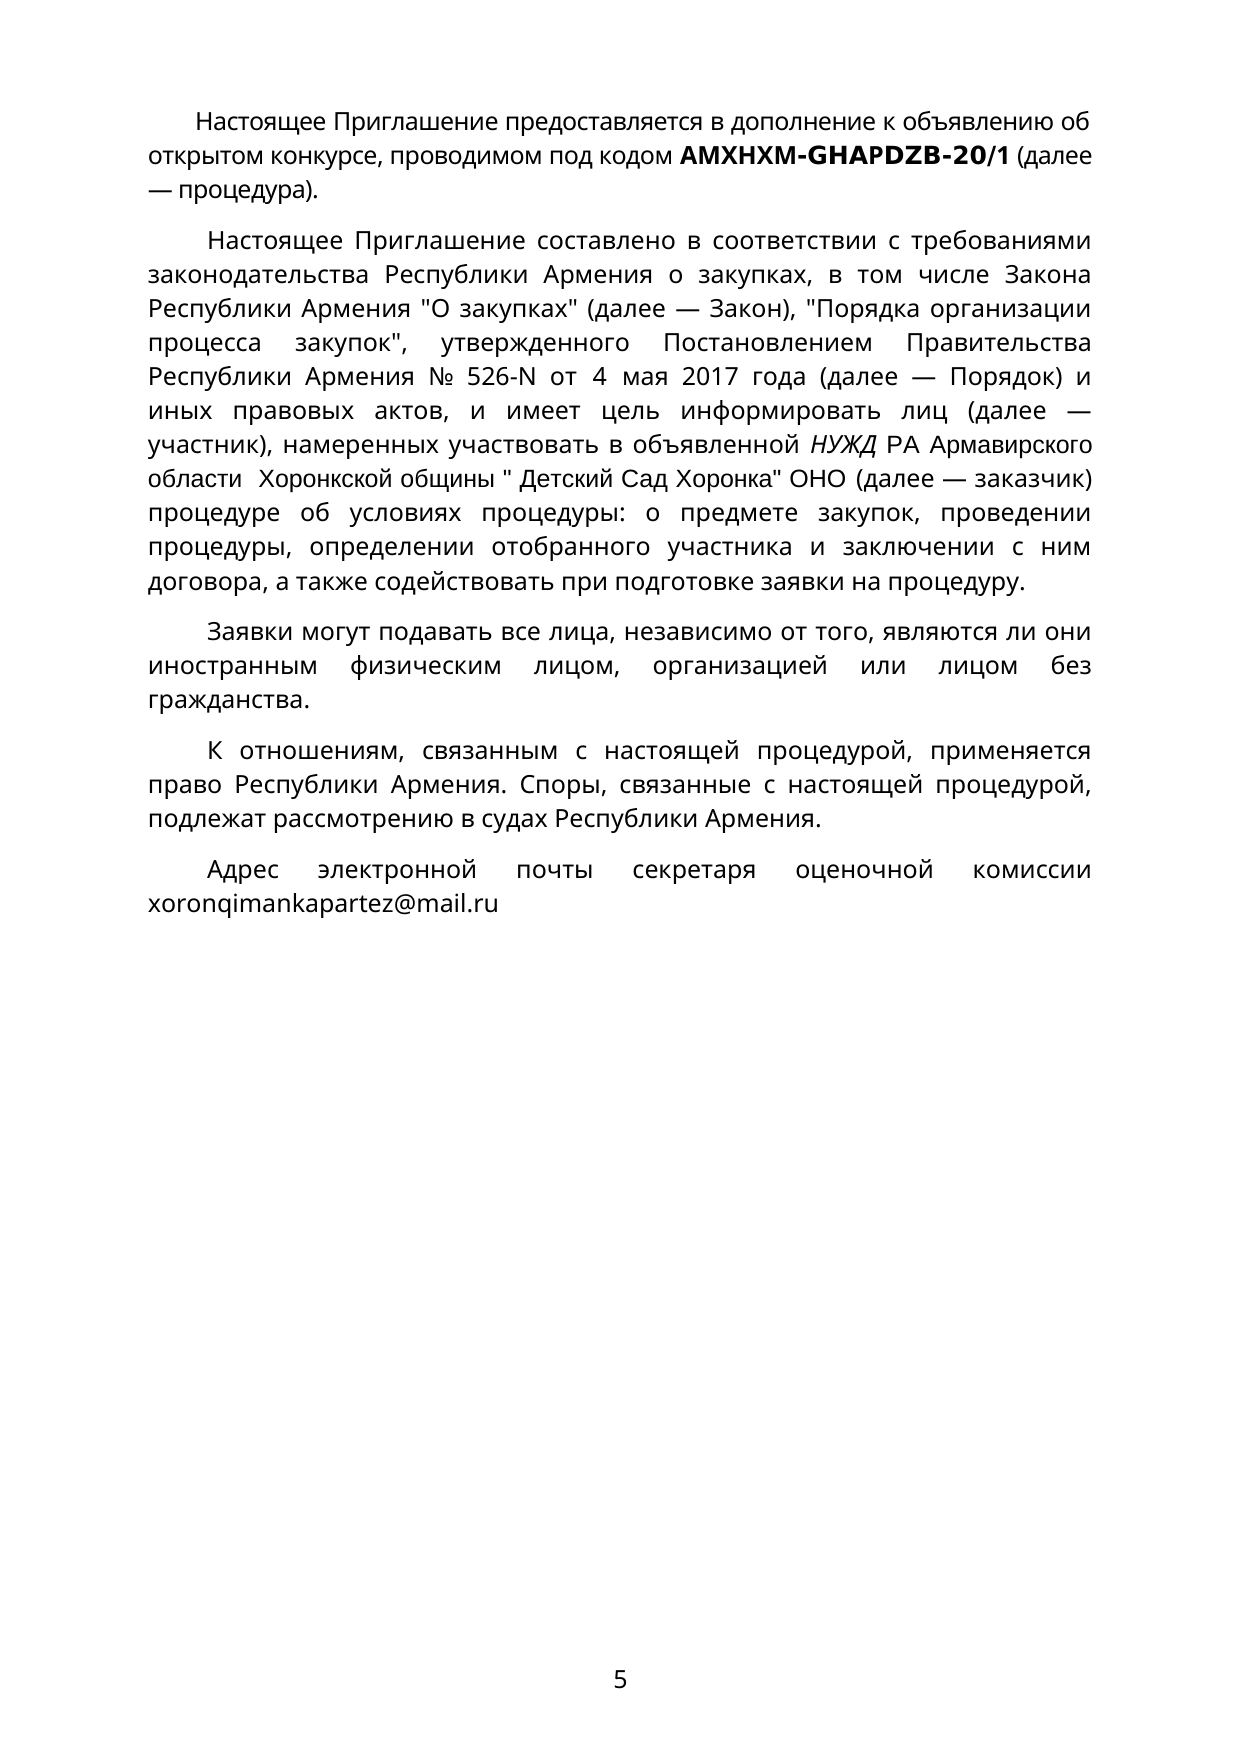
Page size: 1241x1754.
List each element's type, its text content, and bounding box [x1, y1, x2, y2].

text Заявки могут подавать все лица, независимо от того, являются ли они иностранным физическим лицом, организацией или лицом без гражданства. [148, 614, 1092, 716]
text Настоящее Приглашение предоставляется в дополнение к объявлению об открытом конкурсе, проводимом под кодом AMXHXM-GHAPDZB-20/1 (далее — процедура). [89, 103, 1092, 206]
text Настоящее Приглашение составлено в соответствии с требованиями законодательства Республики Армения о закупках, в том числе Закона Республики Армения "О закупках" (далее — Закон), "Порядка организации процесса закупок", утвержденного Постановлением Правительства Республики Армения № 526-N от 4 мая 2017 года (далее — Порядок) и иных правовых актов, и имеет цель информировать лиц (далее — участник), намеренных участвовать в объявленной НУЖД РА Армавирского области Хоронкской общины " Детский Сад Хоронка" ОНО (далее — заказчик) процедуре об условиях процедуры: о предмете закупок, проведении процедуры, определении отобранного участника и заключении с ним договора, а также содействовать при подготовке заявки на процедуру. [148, 222, 1092, 597]
text Адрес электронной почты секретаря оценочной комиссии xoronqimankapartez@mail.ru [148, 852, 1092, 920]
text К отношениям, связанным с настоящей процедурой, применяется право Республики Армения. Споры, связанные с настоящей процедурой, подлежат рассмотрению в судах Республики Армения. [148, 733, 1092, 835]
